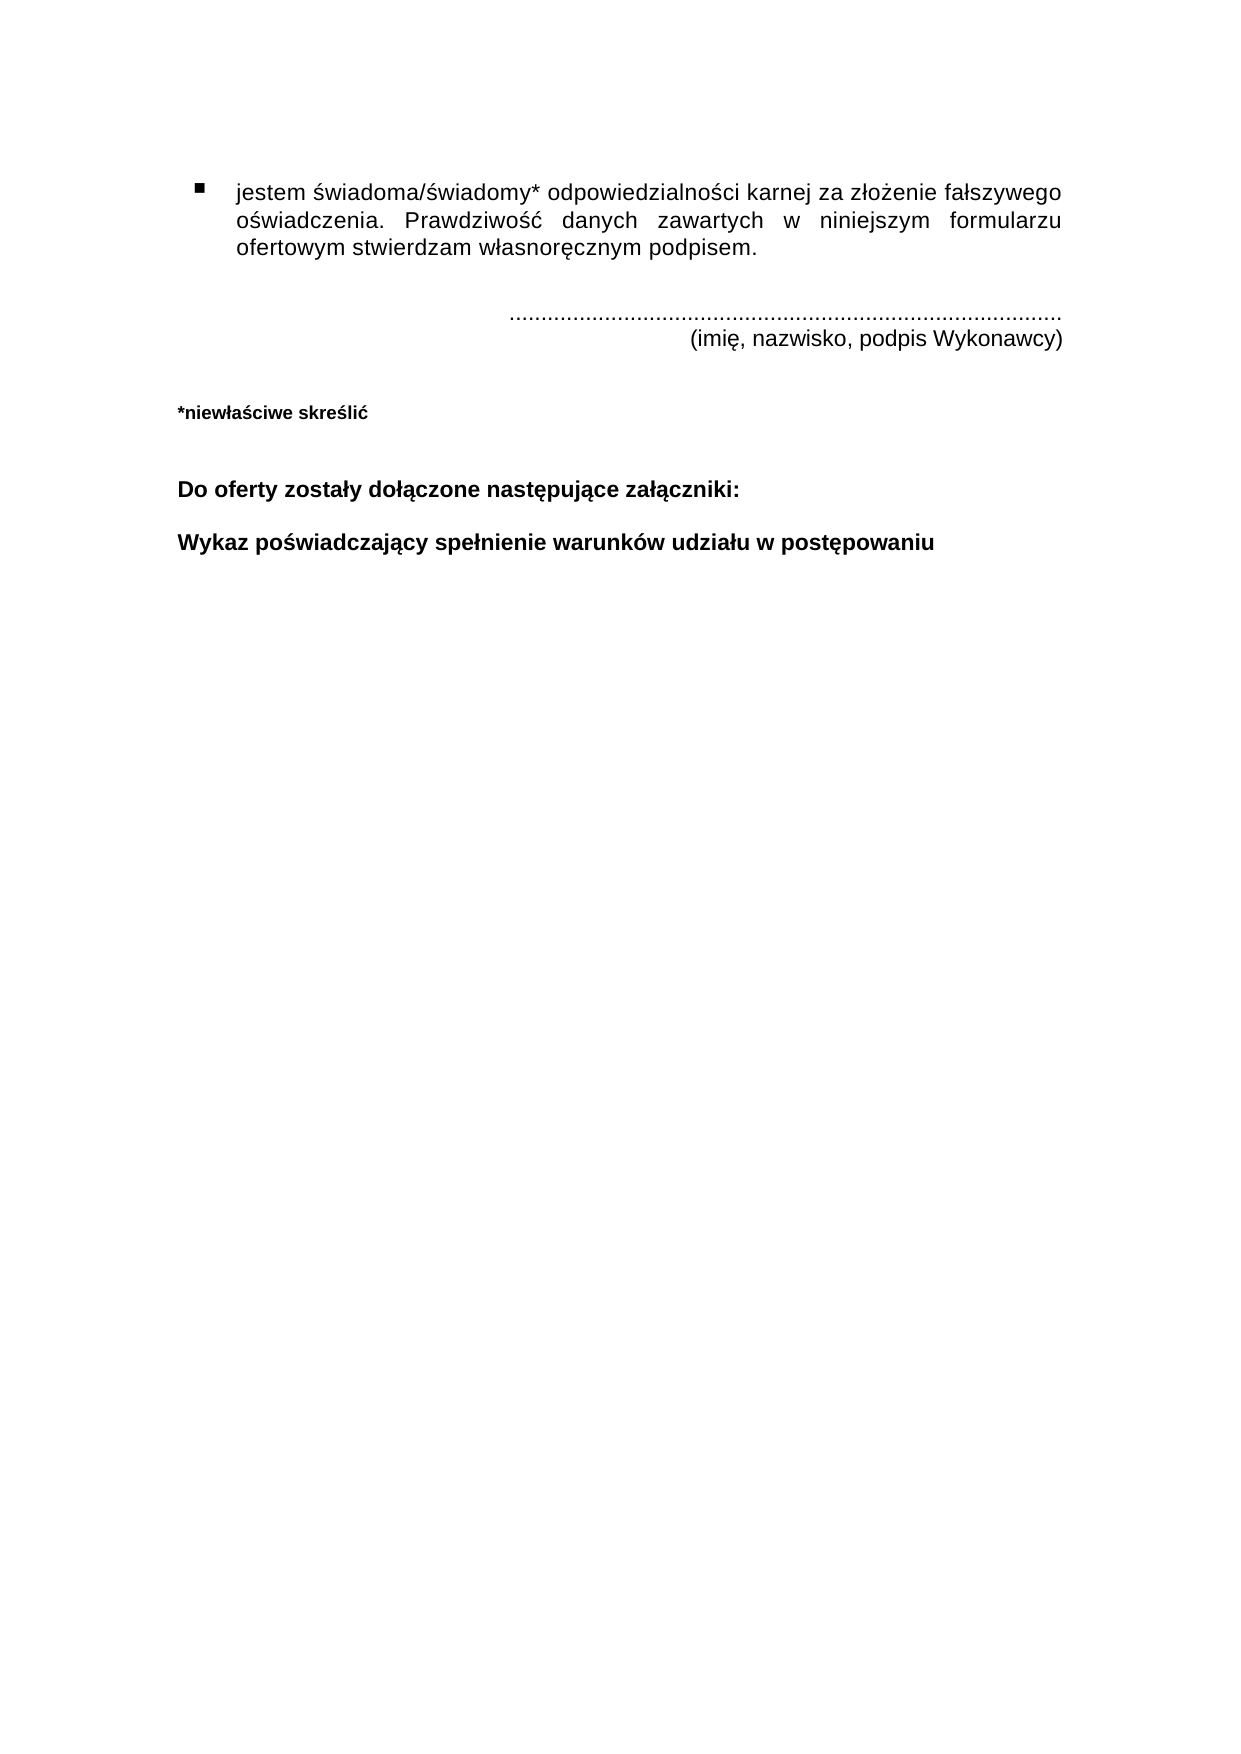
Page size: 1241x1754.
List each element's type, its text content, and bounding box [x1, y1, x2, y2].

text Do oferty zostały dołączone następujące załączniki: [177, 476, 1063, 503]
text *niewłaściwe skreślić [177, 402, 1063, 424]
text ....................................................................................... [177, 299, 1063, 325]
text Wykaz poświadczający spełnienie warunków udziału w postępowaniu [177, 529, 1063, 555]
list jestem świadoma/świadomy* odpowiedzialności karnej za złożenie fałszywego oświadczenia. Prawdziwość danych zawartych w niniejszym formularzu ofertowym stwierdzam własnoręcznym podpisem. [192, 177, 1063, 260]
text (imię, nazwisko, podpis Wykonawcy) [177, 325, 1063, 352]
